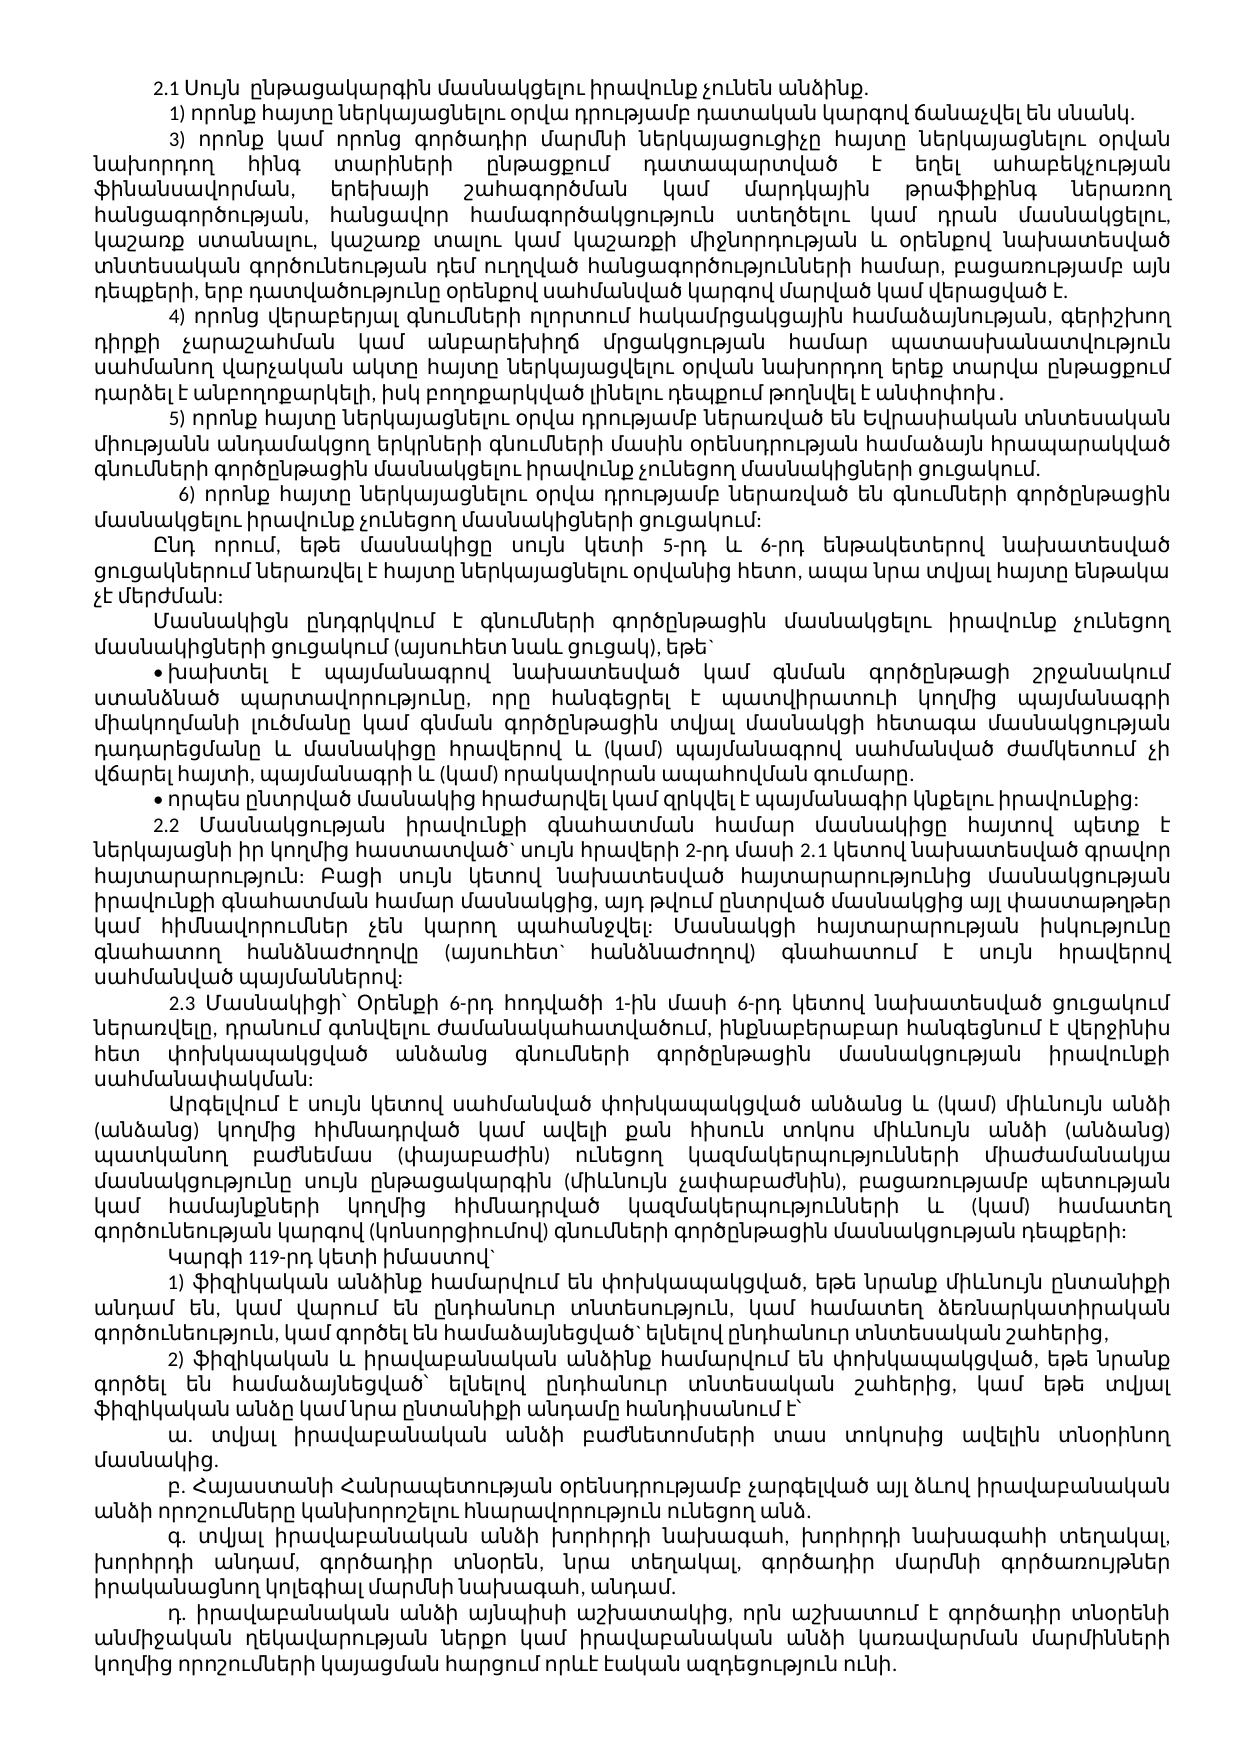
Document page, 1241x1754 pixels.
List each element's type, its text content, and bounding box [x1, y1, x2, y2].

text • որպես ընտրված մասնակից հրաժարվել կամ զրկվել է պայմանագիր կնքելու իրավունքից: [94, 787, 1171, 812]
text 5) որոնք հայտը ներկայացնելու օրվա դրությամբ ներառված են Եվրասիական տնտեսական միությանն անդամակցող երկրների գնումների մասին օրենսդրության համաձայն հրապարակված գնումների գործընթացին մասնակցելու իրավունք չունեցող մասնակիցների ցուցակում. [94, 405, 1171, 482]
text բ. Հայաստանի Հանրապետության օրենսդրությամբ չարգելված այլ ձևով իրավաբանական անձի որոշումները կանխորոշելու հնարավորություն ունեցող անձ. [94, 1473, 1171, 1524]
text 6) որոնք հայտը ներկայացնելու օրվա դրությամբ ներառված են գնումների գործընթացին մասնակցելու իրավունք չունեցող մասնակիցների ցուցակում: [94, 482, 1171, 532]
text 2.3 Մասնակիցի՝ Օրենքի 6-րդ հոդվածի 1-ին մասի 6-րդ կետով նախատեսված ցուցակում ներառվելը, դրանում գտնվելու ժամանակահատվածում, ինքնաբերաբար հանգեցնում է վերջինիս հետ փոխկապակցված անձանց գնումների գործընթացին մասնակցության իրավունքի սահմանափակման: [94, 990, 1171, 1092]
text 2.1 Սույն ընթացակարգին մասնակցելու իրավունք չունեն անձինք. [94, 75, 1171, 100]
text 3) որոնք կամ որոնց գործադիր մարմնի ներկայացուցիչը հայտը ներկայացնելու օրվան նախորդող հինգ տարիների ընթացքում դատապարտված է եղել ահաբեկչության ֆինանսավորման, երեխայի շահագործման կամ մարդկային թրաֆիքինգ ներառող հանցագործության, հանցավոր համագործակցություն ստեղծելու կամ դրան մասնակցելու, կաշառք ստանալու, կաշառք տալու կամ կաշառքի միջնորդության և օրենքով նախատեսված տնտեսական գործունեության դեմ ուղղված հանցագործությունների համար, բացառությամբ այն դեպքերի, երբ դատվածությունը օրենքով սահմանված կարգով մարված կամ վերացված է. [94, 126, 1171, 304]
text Մասնակիցն ընդգրկվում է գնումների գործընթացին մասնակցելու իրավունք չունեցող մասնակիցների ցուցակում (այսուհետ նաև ցուցակ), եթե` [94, 609, 1171, 659]
text 2.2 Մասնակցության իրավունքի գնահատման համար մասնակիցը հայտով պետք է ներկայացնի իր կողմից հաստատված` սույն հրավերի 2-րդ մասի 2.1 կետով նախատեսված գրավոր հայտարարություն: Բացի սույն կետով նախատեսված հայտարարությունից մասնակցության իրավունքի գնահատման համար մասնակցից, այդ թվում ընտրված մասնակցից այլ փաստաթղթեր կամ հիմնավորումներ չեն կարող պահանջվել: Մասնակցի հայտարարության իսկությունը գնահատող հանձնաժողովը (այսուհետ` հանձնաժողով) գնահատում է սույն հրավերով սահմանված պայմաններով: [94, 812, 1171, 990]
text Կարգի 119-րդ կետի իմաստով` [94, 1244, 1171, 1269]
text 1) որոնք հայտը ներկայացնելու օրվա դրությամբ դատական կարգով ճանաչվել են սնանկ. [94, 100, 1171, 126]
text դ. իրավաբանական անձի այնպիսի աշխատակից, որն աշխատում է գործադիր տնօրենի անմիջական ղեկավարության ներքո կամ իրավաբանական անձի կառավարման մարմինների կողմից որոշումների կայացման հարցում որևէ էական ազդեցություն ունի. [94, 1600, 1171, 1676]
text 4) որոնց վերաբերյալ գնումների ոլորտում հակամրցակցային համաձայնության, գերիշխող դիրքի չարաշահման կամ անբարեխիղճ մրցակցության համար պատասխանատվություն սահմանող վարչական ակտը հայտը ներկայացվելու օրվան նախորդող երեք տարվա ընթացքում դարձել է անբողոքարկելի, իսկ բողոքարկված լինելու դեպքում թողնվել է անփոփոխ․ [94, 304, 1171, 405]
text գ. տվյալ իրավաբանական անձի խորհրդի նախագահ, խորհրդի նախագահի տեղակալ, խորհրդի անդամ, գործադիր տնօրեն, նրա տեղակալ, գործադիր մարմնի գործառույթներ իրականացնող կոլեգիալ մարմնի նախագահ, անդամ. [94, 1524, 1171, 1600]
text 1) ֆիզիկական անձինք համարվում են փոխկապակցված, եթե նրանք միևնույն ընտանիքի անդամ են, կամ վարում են ընդհանուր տնտեսություն, կամ համատեղ ձեռնարկատիրական գործունեություն, կամ գործել են համաձայնեցված` ելնելով ընդհանուր տնտեսական շահերից, [94, 1269, 1171, 1346]
text ա. տվյալ իրավաբանական անձի բաժնետոմսերի տաս տոկոսից ավելին տնօրինող մասնակից. [94, 1422, 1171, 1473]
text Ընդ որում, եթե մասնակիցը սույն կետի 5-րդ և 6-րդ ենթակետերով նախատեսված ցուցակներում ներառվել է հայտը ներկայացնելու օրվանից հետո, ապա նրա տվյալ հայտը ենթակա չէ մերժման: [94, 532, 1171, 609]
text • խախտել է պայմանագրով նախատեսված կամ գնման գործընթացի շրջանակում ստանձնած պարտավորությունը, որը հանգեցրել է պատվիրատուի կողմից պայմանագրի միակողմանի լուծմանը կամ գնման գործընթացին տվյալ մասնակցի հետագա մասնակցության դադարեցմանը և մասնակիցը հրավերով և (կամ) պայմանագրով սահմանված ժամկետում չի վճարել հայտի, պայմանագրի և (կամ) որակավորան ապահովման գումարը. [94, 659, 1171, 787]
text 2) ֆիզիկական և իրավաբանական անձինք համարվում են փոխկապակցված, եթե նրանք գործել են համաձայնեցված՝ ելնելով ընդհանուր տնտեսական շահերից, կամ եթե տվյալ ֆիզիկական անձը կամ նրա ընտանիքի անդամը հանդիսանում է՝ [94, 1346, 1171, 1422]
text Արգելվում է սույն կետով սահմանված փոխկապակցված անձանց և (կամ) միևնույն անձի (անձանց) կողմից հիմնադրված կամ ավելի քան հիսուն տոկոս միևնույն անձի (անձանց) պատկանող բաժնեմաս (փայաբաժին) ունեցող կազմակերպությունների միաժամանակյա մասնակցությունը սույն ընթացակարգին (միևնույն չափաբաժնին), բացառությամբ պետության կամ համայնքների կողմից հիմնադրված կազմակերպությունների և (կամ) համատեղ գործունեության կարգով (կոնսորցիումով) գնումների գործընթացին մասնակցության դեպքերի: [94, 1092, 1171, 1244]
